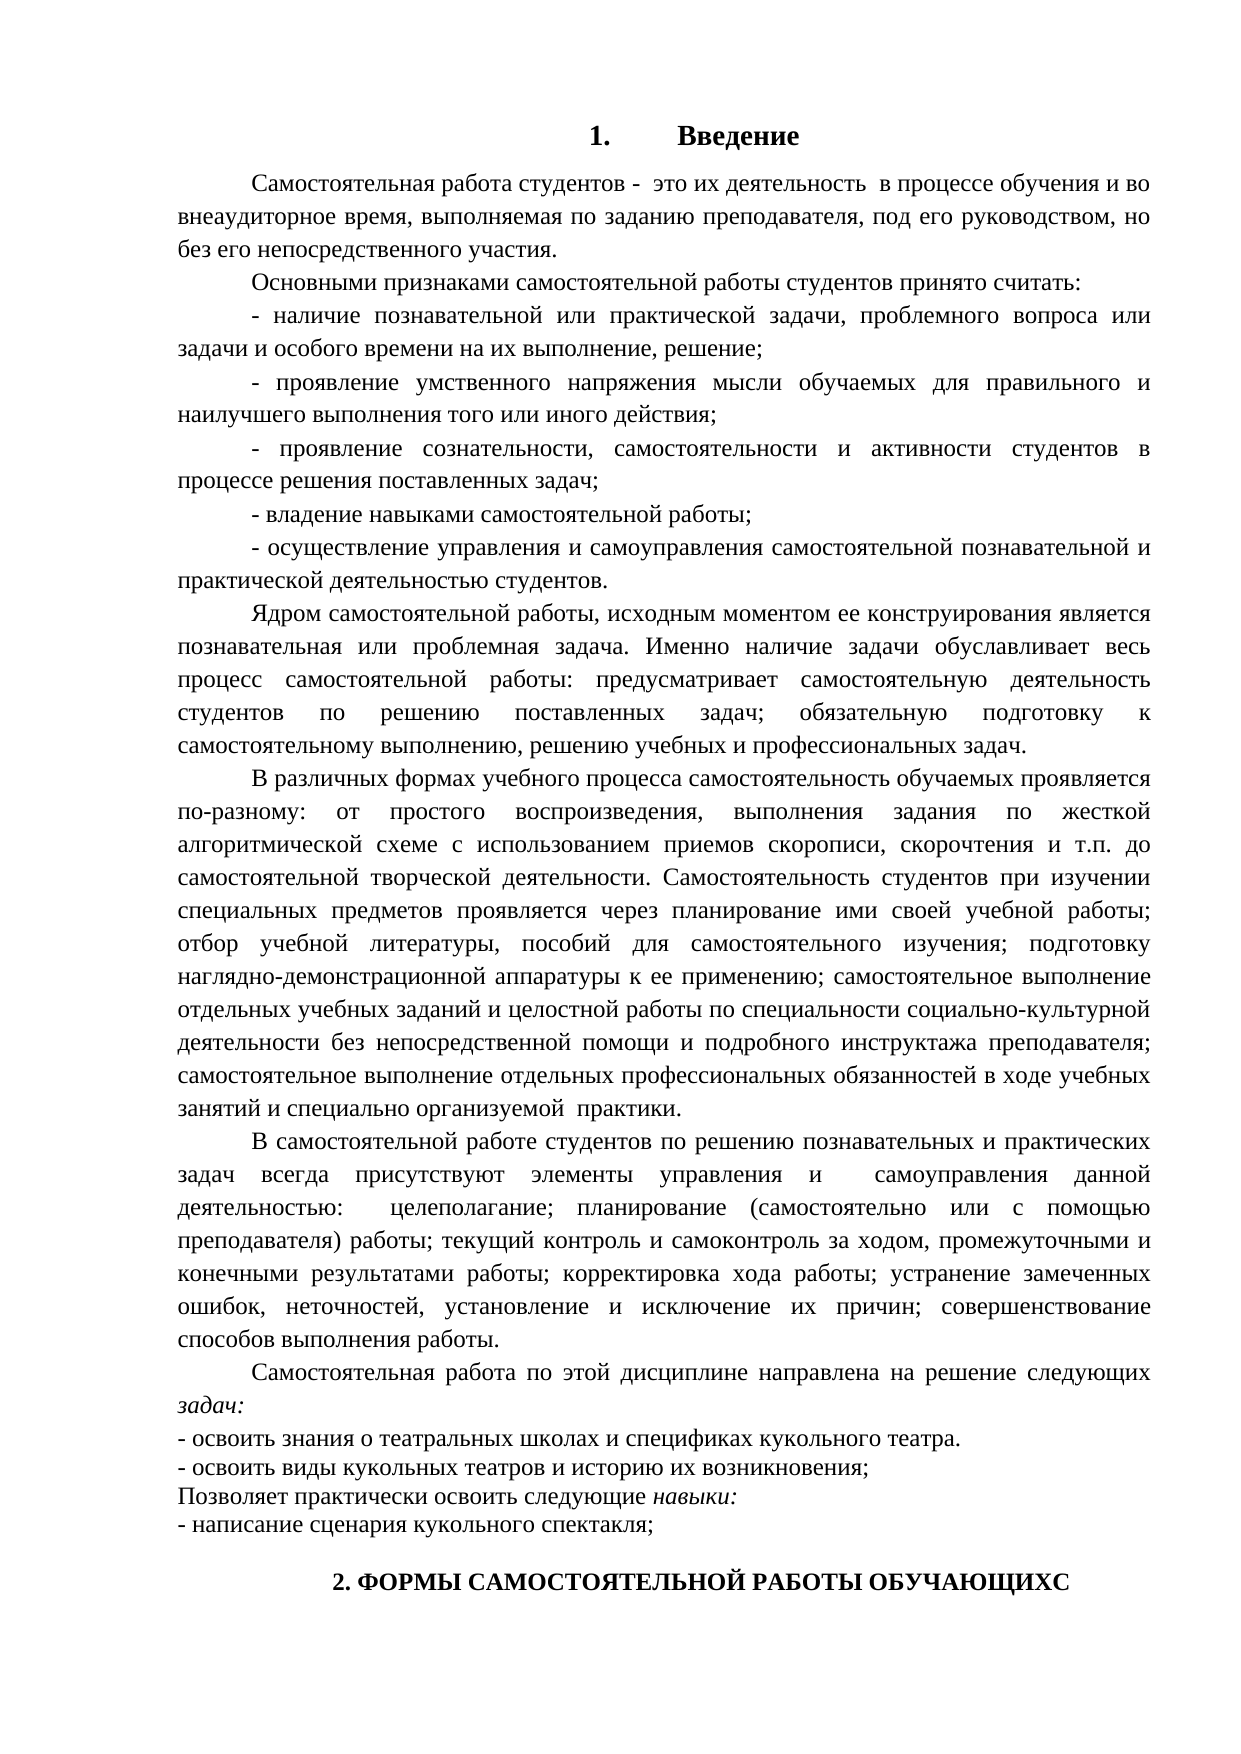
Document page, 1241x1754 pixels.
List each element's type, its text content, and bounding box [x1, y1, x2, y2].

text - освоить виды кукольных театров и историю их возникновения; [177, 1452, 1152, 1481]
text - владение навыками самостоятельной работы; [177, 499, 1152, 527]
text - освоить знания о театральных школах и спецификах кукольного театра. [177, 1423, 1152, 1452]
text - проявление сознательности, самостоятельности и активности студентов в процессе решения поставленных задач; [177, 433, 1152, 494]
text 2. ФОРМЫ САМОСТОЯТЕЛЬНОЙ РАБОТЫ ОБУЧАЮЩИХС [177, 1567, 1152, 1596]
text Ядром самостоятельной работы, исходным моментом ее конструирования является познавательная или проблемная задача. Именно наличие задачи обуславливает весь процесс самостоятельной работы: предусматривает самостоятельную деятельность студентов по решению поставленных задач; обязательную подготовку к самостоятельному выполнению, решению учебных и профессиональных задач. [177, 598, 1152, 758]
text - написание сценария кукольного спектакля; [177, 1509, 1152, 1538]
text - наличие познавательной или практической задачи, проблемного вопроса или задачи и особого времени на их выполнение, решение; [177, 301, 1152, 362]
text Самостоятельная работа студентов - это их деятельность в процессе обучения и во внеаудиторное время, выполняемая по заданию преподавателя, под его руководством, но без его непосредственного участия. [177, 168, 1152, 263]
text В самостоятельной работе студентов по решению познавательных и практических задач всегда присутствуют элементы управления и самоуправления данной деятельностью: целеполагание; планирование (самостоятельно или с помощью преподавателя) работы; текущий контроль и самоконтроль за ходом, промежуточными и конечными результатами работы; корректировка хода работы; устранение замеченных ошибок, неточностей, установление и исключение их причин; совершенствование способов выполнения работы. [177, 1126, 1152, 1353]
text Основными признаками самостоятельной работы студентов принято считать: [177, 267, 1152, 296]
text 1. Введение [177, 118, 1152, 152]
text Самостоятельная работа по этой дисциплине направлена на решение следующих задач: [177, 1357, 1152, 1419]
text - осуществление управления и самоуправления самостоятельной познавательной и практической деятельностью студентов. [177, 532, 1152, 593]
text В различных формах учебного процесса самостоятельность обучаемых проявляется по-разному: от простого воспроизведения, выполнения задания по жесткой алгоритмической схеме с использованием приемов скорописи, скорочтения и т.п. до самостоятельной творческой деятельности. Самостоятельность студентов при изучении специальных предметов проявляется через планирование ими своей учебной работы; отбор учебной литературы, пособий для самостоятельного изучения; подготовку наглядно-демонстрационной аппаратуры к ее применению; самостоятельное выполнение отдельных учебных заданий и целостной работы по специальности социально-культурной деятельности без непосредственной помощи и подробного инструктажа преподавателя; самостоятельное выполнение отдельных профессиональных обязанностей в ходе учебных занятий и специально организуемой практики. [177, 763, 1152, 1122]
text - проявление умственного напряжения мысли обучаемых для правильного и наилучшего выполнения того или иного действия; [177, 367, 1152, 428]
text Позволяет практически освоить следующие навыки: [177, 1481, 1152, 1509]
